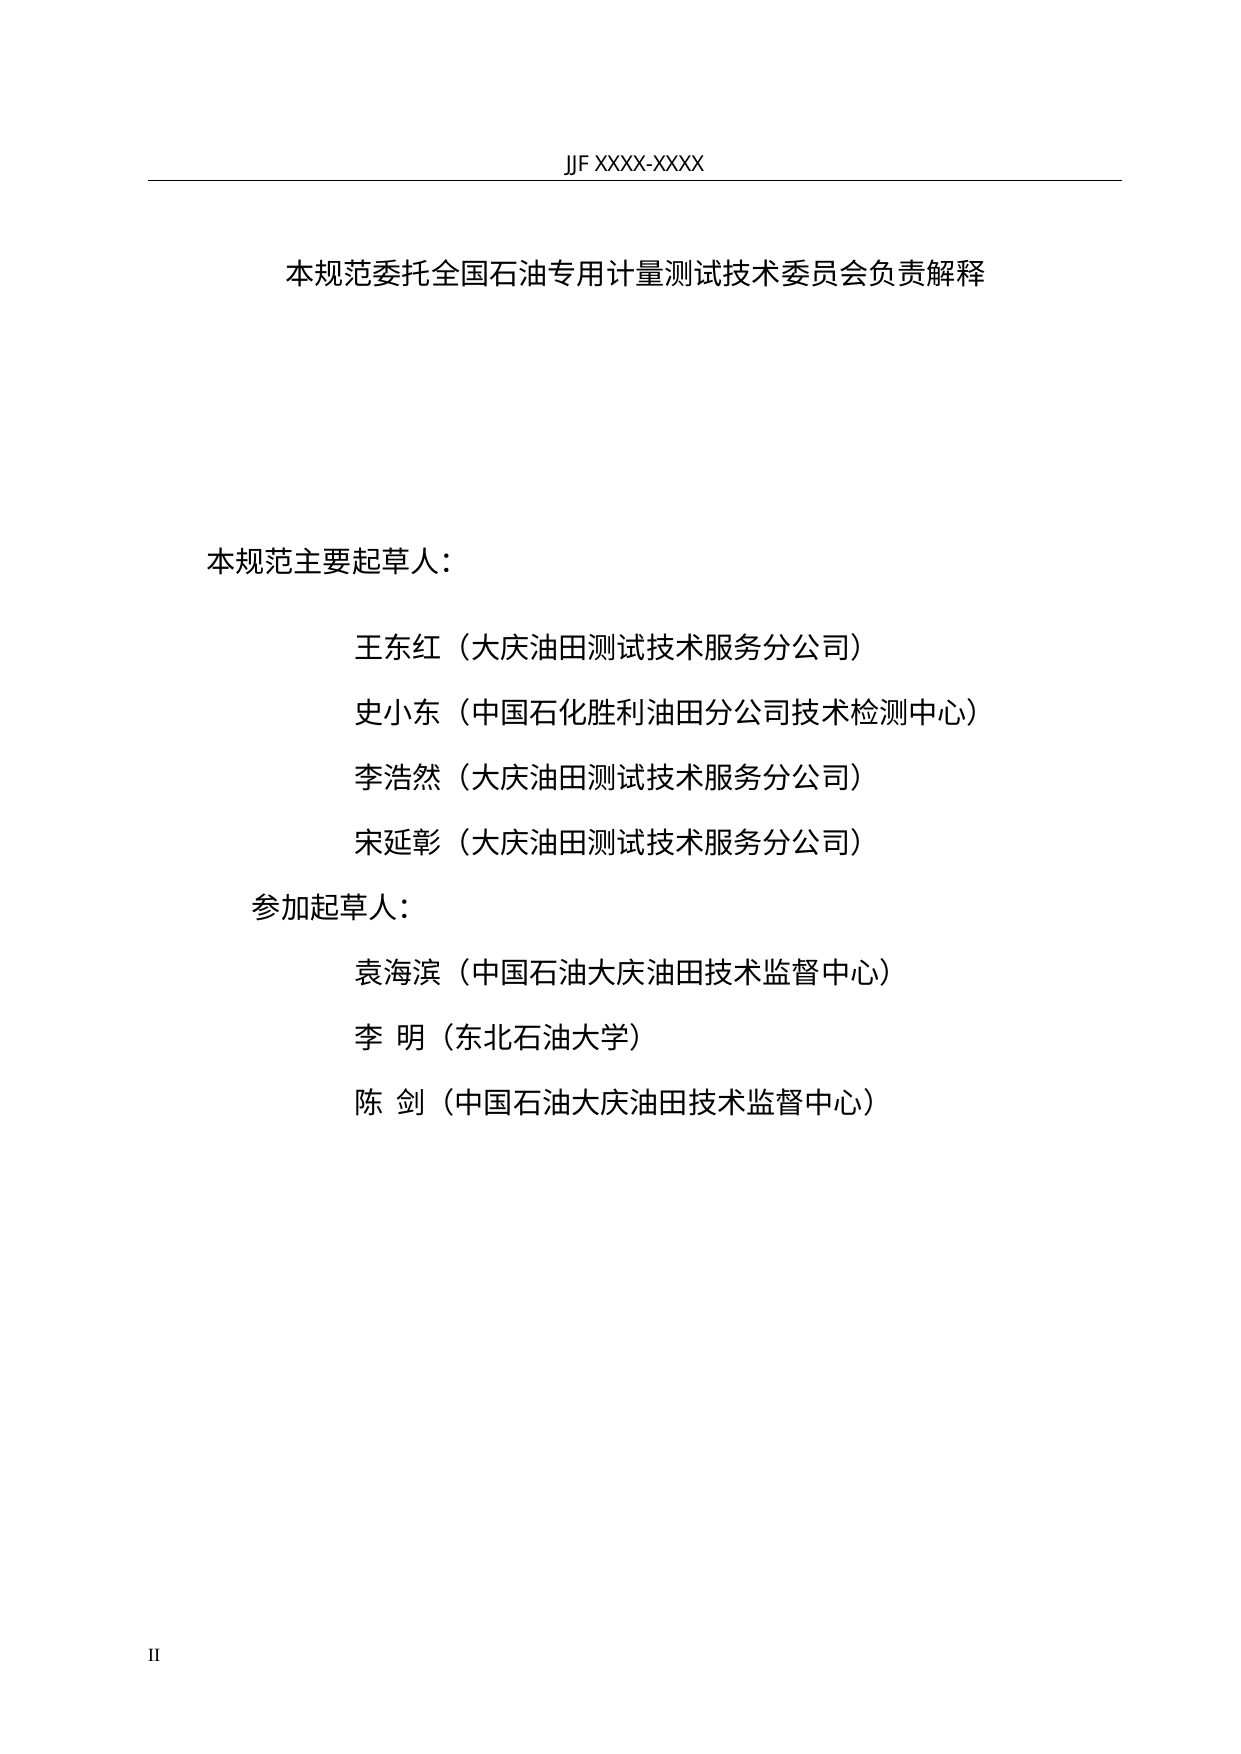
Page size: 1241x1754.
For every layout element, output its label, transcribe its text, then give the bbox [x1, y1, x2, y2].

text 李浩然（大庆油田测试技术服务分公司） [279, 744, 1122, 809]
text 宋延彰（大庆油田测试技术服务分公司） [279, 809, 1122, 874]
text 史小东（中国石化胜利油田分公司技术检测中心） [279, 679, 1122, 744]
text 本规范委托全国石油专用计量测试技术委员会负责解释 [148, 251, 1122, 293]
text 陈 剑（中国石油大庆油田技术监督中心） [279, 1069, 1122, 1134]
text 参加起草人： [148, 874, 1122, 939]
text 王东红（大庆油田测试技术服务分公司） [279, 614, 1122, 679]
text 李 明（东北石油大学） [279, 1004, 1122, 1069]
text 本规范主要起草人： [148, 528, 1122, 593]
text 袁海滨（中国石油大庆油田技术监督中心） [279, 939, 1122, 1004]
